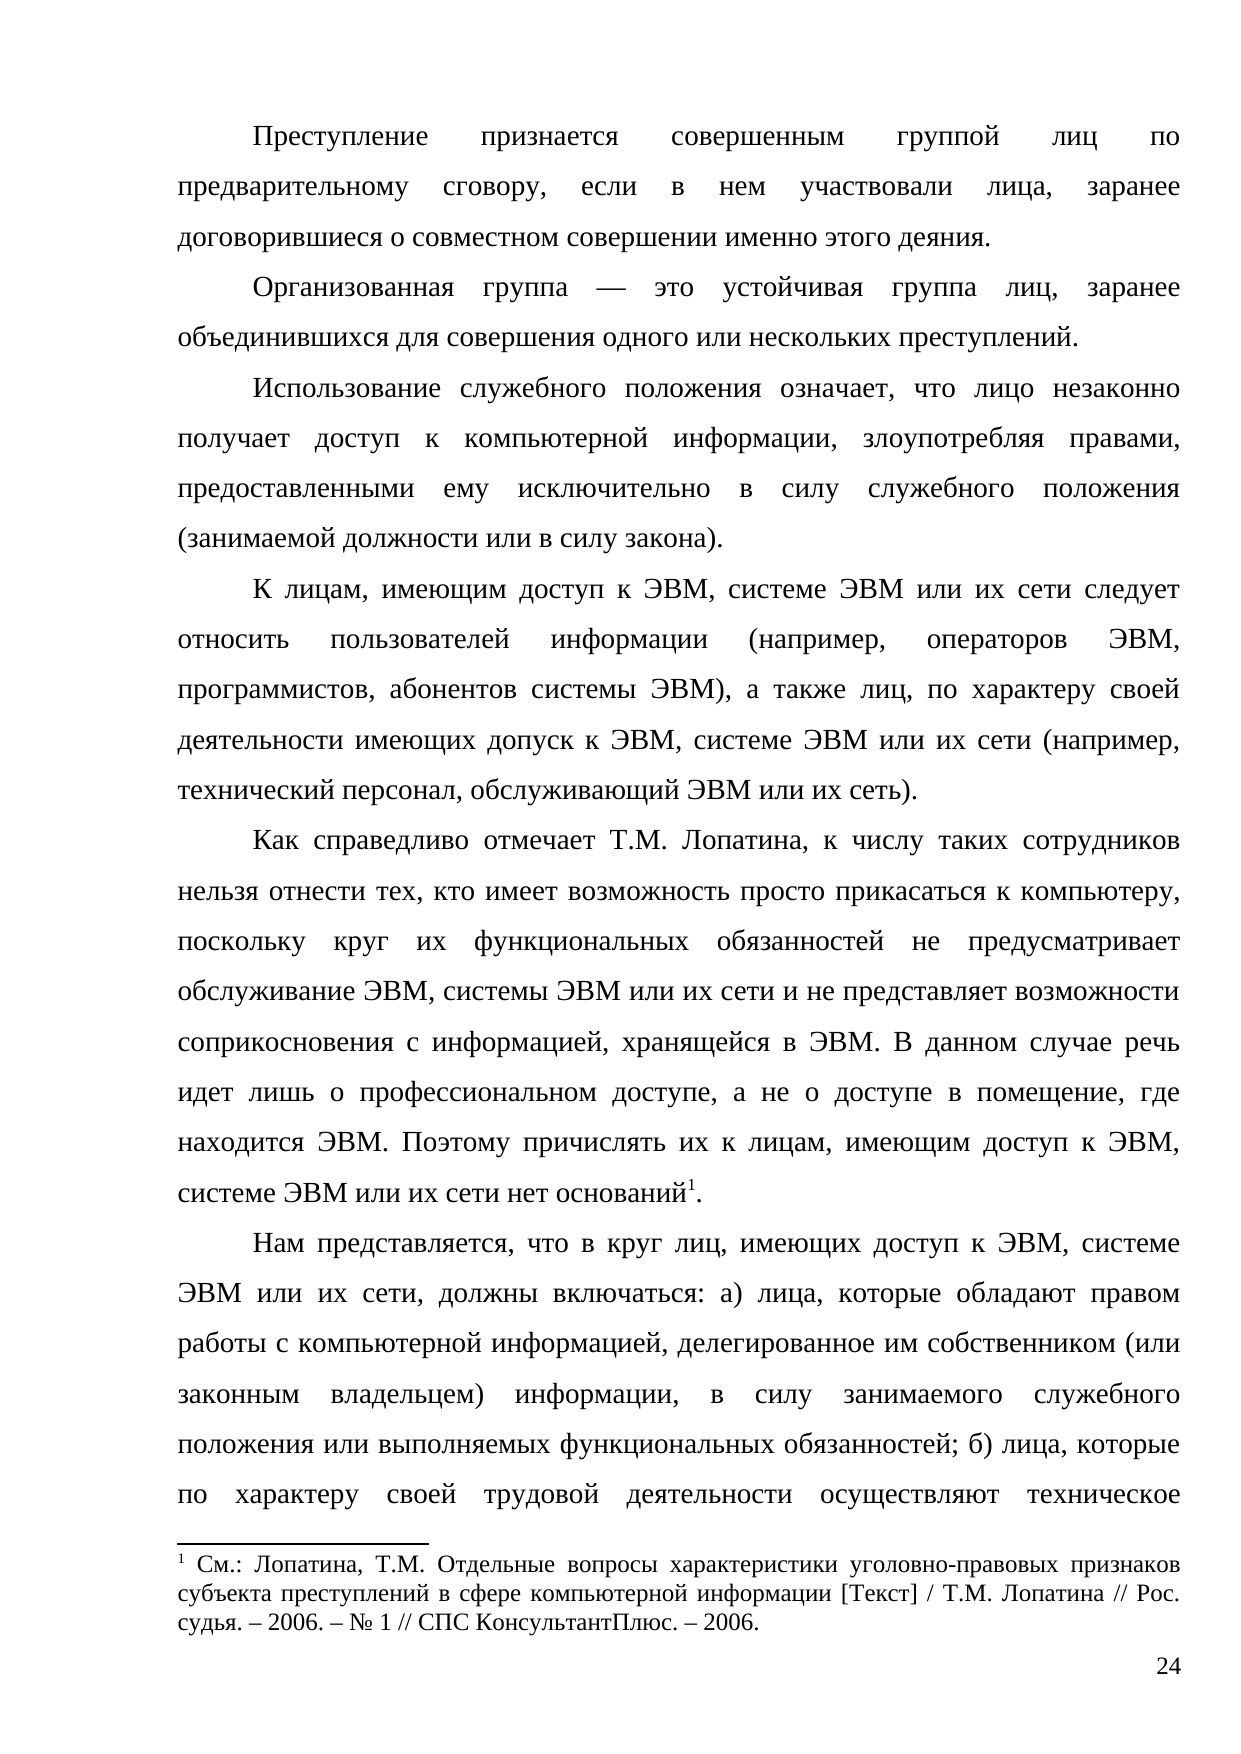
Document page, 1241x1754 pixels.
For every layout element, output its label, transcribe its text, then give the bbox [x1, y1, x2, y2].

text Как справедливо отмечает Т.М. Лопатина, к числу таких сотрудников нельзя отнести тех, кто имеет возможность просто прикасаться к компьютеру, поскольку круг их функциональных обязанностей не предусматривает обслуживание ЭВМ, системы ЭВМ или их сети и не представляет возможности соприкосновения с информацией, хранящейся в ЭВМ. В данном случае речь идет лишь о профессиональном доступе, а не о доступе в помещение, где находится ЭВМ. Поэтому причислять их к лицам, имеющим доступ к ЭВМ, системе ЭВМ или их сети нет оснований. [177, 822, 1181, 1208]
text Преступление признается совершенным группой лиц по предварительному сговору, если в нем участвовали лица, заранее договорившиеся о совместном совершении именно этого деяния. [177, 118, 1181, 252]
text Организованная группа — это устойчивая группа лиц, заранее объединившихся для совершения одного или нескольких преступлений. [177, 269, 1181, 353]
text К лицам, имеющим доступ к ЭВМ, системе ЭВМ или их сети следует относить пользователей информации (например, операторов ЭВМ, программистов, абонентов системы ЭВМ), а также лиц, по характеру своей деятельности имеющих допуск к ЭВМ, системе ЭВМ или их сети (например, технический персонал, обслуживающий ЭВМ или их сеть). [177, 571, 1181, 806]
text Использование служебного положения означает, что лицо незаконно получает доступ к компьютерной информации, злоупотребляя правами, предоставленными ему исключительно в силу служебного положения (занимаемой должности или в силу закона). [177, 370, 1181, 554]
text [177, 1225, 1181, 1510]
